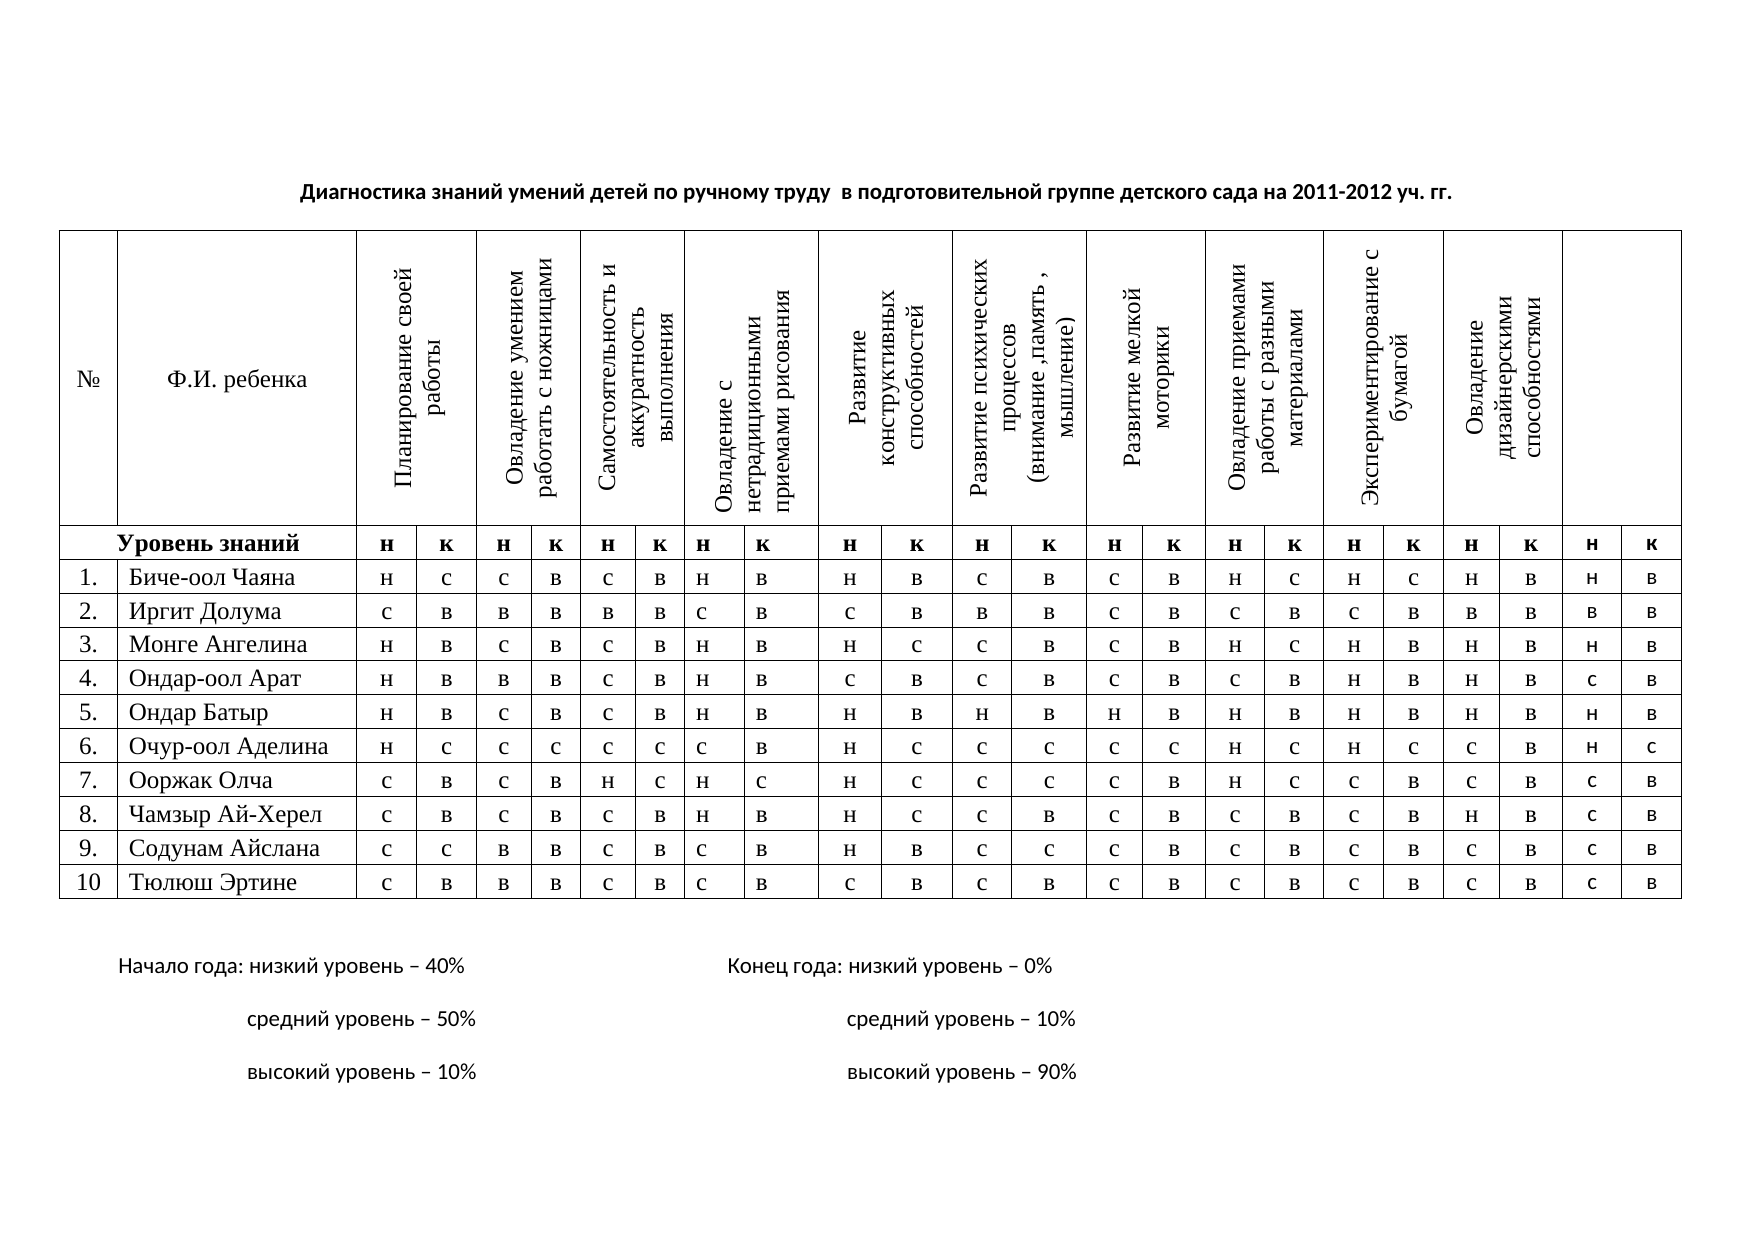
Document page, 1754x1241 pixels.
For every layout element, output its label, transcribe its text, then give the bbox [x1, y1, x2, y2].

table_cell в [1012, 560, 1086, 593]
table_cell н [1206, 526, 1264, 559]
table_cell в [745, 661, 818, 694]
table_cell в [1143, 560, 1205, 593]
table_header Самостоятельность и аккуратность выполнения [581, 231, 684, 525]
table_header Развитие мелкой моторики [1087, 231, 1205, 525]
table_cell в [477, 661, 531, 694]
table_cell н [357, 661, 416, 694]
table_cell н [819, 729, 881, 762]
table_cell с [581, 797, 635, 830]
table_cell с [357, 865, 416, 897]
table_cell с [745, 763, 818, 796]
table_cell Иргит Долума [118, 594, 356, 627]
table_cell с [1087, 865, 1142, 897]
table_cell в [417, 865, 476, 897]
table_cell с [417, 729, 476, 762]
table_cell н [819, 797, 881, 830]
table_cell 8. [60, 797, 117, 830]
table_cell 9. [60, 831, 117, 863]
table_cell с [1563, 763, 1621, 796]
table_cell в [882, 594, 952, 627]
table_cell в [1265, 831, 1323, 863]
table_cell в [417, 695, 476, 728]
table_cell Ондар Батыр [118, 695, 356, 728]
table_cell с [581, 865, 635, 897]
table_cell к [1143, 526, 1205, 559]
table_cell в [1500, 695, 1562, 728]
table_cell в [532, 594, 580, 627]
table_cell в [636, 831, 684, 863]
table_cell в [1012, 594, 1086, 627]
table_cell в [1622, 865, 1681, 897]
table_header Овладение дизайнерскими способностями [1444, 231, 1562, 525]
table_cell с [882, 763, 952, 796]
table_cell с [953, 628, 1011, 660]
table_cell к [745, 526, 818, 559]
table_cell в [532, 628, 580, 660]
table_cell с [1087, 628, 1142, 660]
table_cell 10 [60, 865, 117, 897]
table_cell в [1384, 661, 1443, 694]
table_header Экспериментирование с бумагой [1324, 231, 1443, 525]
table_cell с [1324, 831, 1383, 863]
table_cell в [882, 865, 952, 897]
table_cell с [1087, 763, 1142, 796]
table_cell с [477, 729, 531, 762]
table_cell с [953, 729, 1011, 762]
table_cell в [636, 797, 684, 830]
table_cell с [953, 797, 1011, 830]
table_cell Чамзыр Ай-Херел [118, 797, 356, 830]
table_cell с [953, 560, 1011, 593]
table_cell в [1265, 594, 1323, 627]
table_cell с [1444, 831, 1499, 863]
table_cell с [1087, 560, 1142, 593]
table_header Овладение приемами работы с разными материалами [1206, 231, 1323, 525]
table_cell н [357, 628, 416, 660]
table_cell н [581, 763, 635, 796]
table_cell в [581, 594, 635, 627]
table_cell н [1087, 526, 1142, 559]
table_cell в [1500, 628, 1562, 660]
table_cell с [357, 831, 416, 863]
table_cell 4. [60, 661, 117, 694]
table_cell н [1206, 628, 1264, 660]
table_cell н [357, 560, 416, 593]
table_cell с [1206, 594, 1264, 627]
table_cell в [1265, 695, 1323, 728]
table_cell с [1384, 729, 1443, 762]
table_cell в [1622, 797, 1681, 830]
table_cell в [745, 831, 818, 863]
table_cell в [1265, 661, 1323, 694]
table_cell с [581, 695, 635, 728]
table_header № [60, 231, 117, 525]
table_cell н [1324, 661, 1383, 694]
table_cell Монге Ангелина [118, 628, 356, 660]
table_cell в [1143, 628, 1205, 660]
table_cell в [1622, 560, 1681, 593]
table_cell в [1500, 594, 1562, 627]
table_header Овладение умением работать с ножницами [477, 231, 580, 525]
table_cell к [882, 526, 952, 559]
table_cell с [1563, 797, 1621, 830]
table_cell Тюлюш Эртине [118, 865, 356, 897]
table_cell с [1012, 729, 1086, 762]
table_cell 7. [60, 763, 117, 796]
table_header [1563, 231, 1681, 525]
table_cell в [1500, 763, 1562, 796]
table_cell с [1444, 763, 1499, 796]
table_cell 5. [60, 695, 117, 728]
table_cell в [882, 560, 952, 593]
table_cell с [882, 797, 952, 830]
table_cell в [1012, 661, 1086, 694]
table_cell н [1324, 628, 1383, 660]
table_cell в [636, 661, 684, 694]
table_cell н [1563, 560, 1621, 593]
table_cell в [636, 628, 684, 660]
table_cell в [1143, 661, 1205, 694]
table_cell в [745, 729, 818, 762]
table_cell к [1622, 526, 1681, 559]
table_cell к [1265, 526, 1323, 559]
table_header Ф.И. ребенка [118, 231, 356, 525]
table_cell в [745, 594, 818, 627]
table_cell в [532, 797, 580, 830]
table_cell с [882, 729, 952, 762]
table_cell в [1622, 628, 1681, 660]
table_cell с [819, 594, 881, 627]
table_cell с [357, 797, 416, 830]
table_cell Очур-оол Аделина [118, 729, 356, 762]
table_cell с [1206, 865, 1264, 897]
table_cell н [477, 526, 531, 559]
table_cell н [685, 695, 744, 728]
table_cell с [1324, 594, 1383, 627]
table_cell с [882, 628, 952, 660]
table_cell н [685, 797, 744, 830]
table_cell в [532, 560, 580, 593]
table_cell в [1384, 628, 1443, 660]
table_cell с [581, 628, 635, 660]
table_cell н [1444, 526, 1499, 559]
table_cell в [636, 560, 684, 593]
table_cell с [1324, 865, 1383, 897]
table_cell в [636, 695, 684, 728]
table_cell н [685, 526, 744, 559]
table_cell 3. [60, 628, 117, 660]
table_cell н [953, 526, 1011, 559]
table_cell к [1012, 526, 1086, 559]
table_cell 1. [60, 560, 117, 593]
table_cell в [1384, 797, 1443, 830]
table_cell в [1012, 695, 1086, 728]
table_cell в [532, 831, 580, 863]
table_cell с [685, 831, 744, 863]
table_cell в [1622, 594, 1681, 627]
table_cell н [819, 831, 881, 863]
table_cell с [636, 729, 684, 762]
table_cell с [477, 560, 531, 593]
table_cell в [1143, 594, 1205, 627]
table_cell в [745, 560, 818, 593]
table_cell с [1324, 763, 1383, 796]
table_cell н [685, 628, 744, 660]
table_cell н [1324, 695, 1383, 728]
table_cell н [819, 695, 881, 728]
table_cell н [1563, 729, 1621, 762]
table_cell с [581, 831, 635, 863]
table_cell н [819, 628, 881, 660]
table_cell с [685, 594, 744, 627]
table_cell в [1622, 661, 1681, 694]
table_cell н [1206, 695, 1264, 728]
table_cell в [953, 594, 1011, 627]
table_cell к [1500, 526, 1562, 559]
table_cell с [417, 560, 476, 593]
table_cell к [532, 526, 580, 559]
table_cell с [1384, 560, 1443, 593]
table_cell с [581, 729, 635, 762]
table_cell н [1444, 560, 1499, 593]
table_cell с [477, 628, 531, 660]
table_header Развитие психических процессов (внимание ,память , мышление) [953, 231, 1086, 525]
table_cell в [1444, 594, 1499, 627]
table_cell в [477, 594, 531, 627]
table_cell н [1206, 729, 1264, 762]
table_cell с [1087, 797, 1142, 830]
table_cell с [1563, 661, 1621, 694]
table_cell н [1087, 695, 1142, 728]
table_cell с [685, 865, 744, 897]
table_cell н [357, 729, 416, 762]
table_header Овладение с нетрадиционными приемами рисования [685, 231, 818, 525]
table_cell с [1087, 661, 1142, 694]
table_cell с [357, 594, 416, 627]
table_cell н [1324, 560, 1383, 593]
table_cell в [417, 661, 476, 694]
table_cell с [417, 831, 476, 863]
table_cell в [745, 695, 818, 728]
table_cell в [1384, 763, 1443, 796]
table_cell Ооржак Олча [118, 763, 356, 796]
table_cell Ондар-оол Арат [118, 661, 356, 694]
table_cell н [1444, 661, 1499, 694]
table_cell н [1444, 628, 1499, 660]
table_cell в [1500, 729, 1562, 762]
table_cell в [417, 628, 476, 660]
table_cell в [1622, 763, 1681, 796]
table_cell с [1087, 831, 1142, 863]
table_cell к [417, 526, 476, 559]
table_cell в [1143, 865, 1205, 897]
table_cell с [1324, 797, 1383, 830]
table_cell с [532, 729, 580, 762]
table_cell в [1143, 831, 1205, 863]
table_cell с [477, 797, 531, 830]
table_cell в [532, 763, 580, 796]
table_cell в [1622, 831, 1681, 863]
table_cell в [745, 797, 818, 830]
table_cell с [581, 560, 635, 593]
table_cell в [1265, 865, 1323, 897]
table_cell н [1206, 560, 1264, 593]
table_cell с [1012, 831, 1086, 863]
table_cell с [953, 831, 1011, 863]
table_cell в [1384, 865, 1443, 897]
table_cell с [685, 729, 744, 762]
table_cell н [1206, 763, 1264, 796]
table_cell с [1012, 763, 1086, 796]
table_cell с [819, 661, 881, 694]
table_cell с [953, 865, 1011, 897]
table_cell в [1500, 661, 1562, 694]
table_cell в [882, 661, 952, 694]
table_cell с [1143, 729, 1205, 762]
table_cell с [1265, 628, 1323, 660]
table_cell 6. [60, 729, 117, 762]
table_cell Уровень знаний [60, 526, 356, 559]
table_cell в [477, 865, 531, 897]
table_cell с [581, 661, 635, 694]
table_cell н [1444, 797, 1499, 830]
table_cell с [1206, 797, 1264, 830]
table_cell н [1563, 628, 1621, 660]
table_cell в [1384, 594, 1443, 627]
table_cell с [477, 763, 531, 796]
table_cell н [1324, 526, 1383, 559]
table_header Развитие конструктивных способностей [819, 231, 952, 525]
text средний уровень – 50% средний уровень – 10% [118, 1004, 1636, 1032]
table_cell с [1087, 729, 1142, 762]
table_cell в [882, 695, 952, 728]
table_cell с [1265, 729, 1323, 762]
table_cell в [532, 695, 580, 728]
table_cell с [819, 865, 881, 897]
table_cell с [636, 763, 684, 796]
table_cell в [1622, 695, 1681, 728]
table_cell в [1143, 695, 1205, 728]
table_cell с [953, 763, 1011, 796]
table_cell н [953, 695, 1011, 728]
table_cell в [1012, 628, 1086, 660]
table_cell с [1444, 865, 1499, 897]
table_cell в [1012, 797, 1086, 830]
table_cell в [882, 831, 952, 863]
table_cell к [1384, 526, 1443, 559]
table_cell с [1206, 831, 1264, 863]
table_cell в [1384, 831, 1443, 863]
table_cell н [819, 560, 881, 593]
table_cell с [1265, 560, 1323, 593]
table_cell в [532, 661, 580, 694]
table_cell в [532, 865, 580, 897]
table_cell в [745, 628, 818, 660]
table_cell н [581, 526, 635, 559]
table_cell в [1143, 763, 1205, 796]
table_cell с [1563, 831, 1621, 863]
table_cell в [1384, 695, 1443, 728]
table_cell Биче-оол Чаяна [118, 560, 356, 593]
table_cell н [357, 526, 416, 559]
table_cell с [953, 661, 1011, 694]
text высокий уровень – 10% высокий уровень – 90% [118, 1057, 1636, 1086]
table_cell в [417, 797, 476, 830]
text Диагностика знаний умений детей по ручному труду в подготовительной группе детского сада на 2011-2012 уч. гг. [118, 177, 1636, 205]
table_cell в [636, 594, 684, 627]
table_cell в [1012, 865, 1086, 897]
table_cell с [1444, 729, 1499, 762]
table_cell 2. [60, 594, 117, 627]
table_cell к [636, 526, 684, 559]
table_cell н [819, 526, 881, 559]
table_cell с [357, 763, 416, 796]
table_cell н [1563, 526, 1621, 559]
table_cell н [685, 661, 744, 694]
table_cell в [745, 865, 818, 897]
table_cell н [357, 695, 416, 728]
table_cell в [1500, 797, 1562, 830]
table_cell н [685, 560, 744, 593]
table_cell в [1500, 831, 1562, 863]
table_cell в [477, 831, 531, 863]
table_cell н [1563, 695, 1621, 728]
table_cell в [1143, 797, 1205, 830]
table_cell с [1622, 729, 1681, 762]
table_cell Содунам Айслана [118, 831, 356, 863]
text Начало года: низкий уровень – 40% Конец года: низкий уровень – 0% [118, 951, 1636, 979]
table_cell н [1324, 729, 1383, 762]
table_cell в [1563, 594, 1621, 627]
table_cell в [417, 594, 476, 627]
table_cell в [1500, 865, 1562, 897]
table_cell с [1563, 865, 1621, 897]
table_cell с [1265, 763, 1323, 796]
table_cell в [417, 763, 476, 796]
table_cell н [685, 763, 744, 796]
table_header Планирование своей работы [357, 231, 476, 525]
table_cell в [1265, 797, 1323, 830]
table_cell н [819, 763, 881, 796]
table_cell с [1206, 661, 1264, 694]
table_cell в [636, 865, 684, 897]
table_cell н [1444, 695, 1499, 728]
table_cell в [1500, 560, 1562, 593]
table_cell с [477, 695, 531, 728]
table_cell с [1087, 594, 1142, 627]
